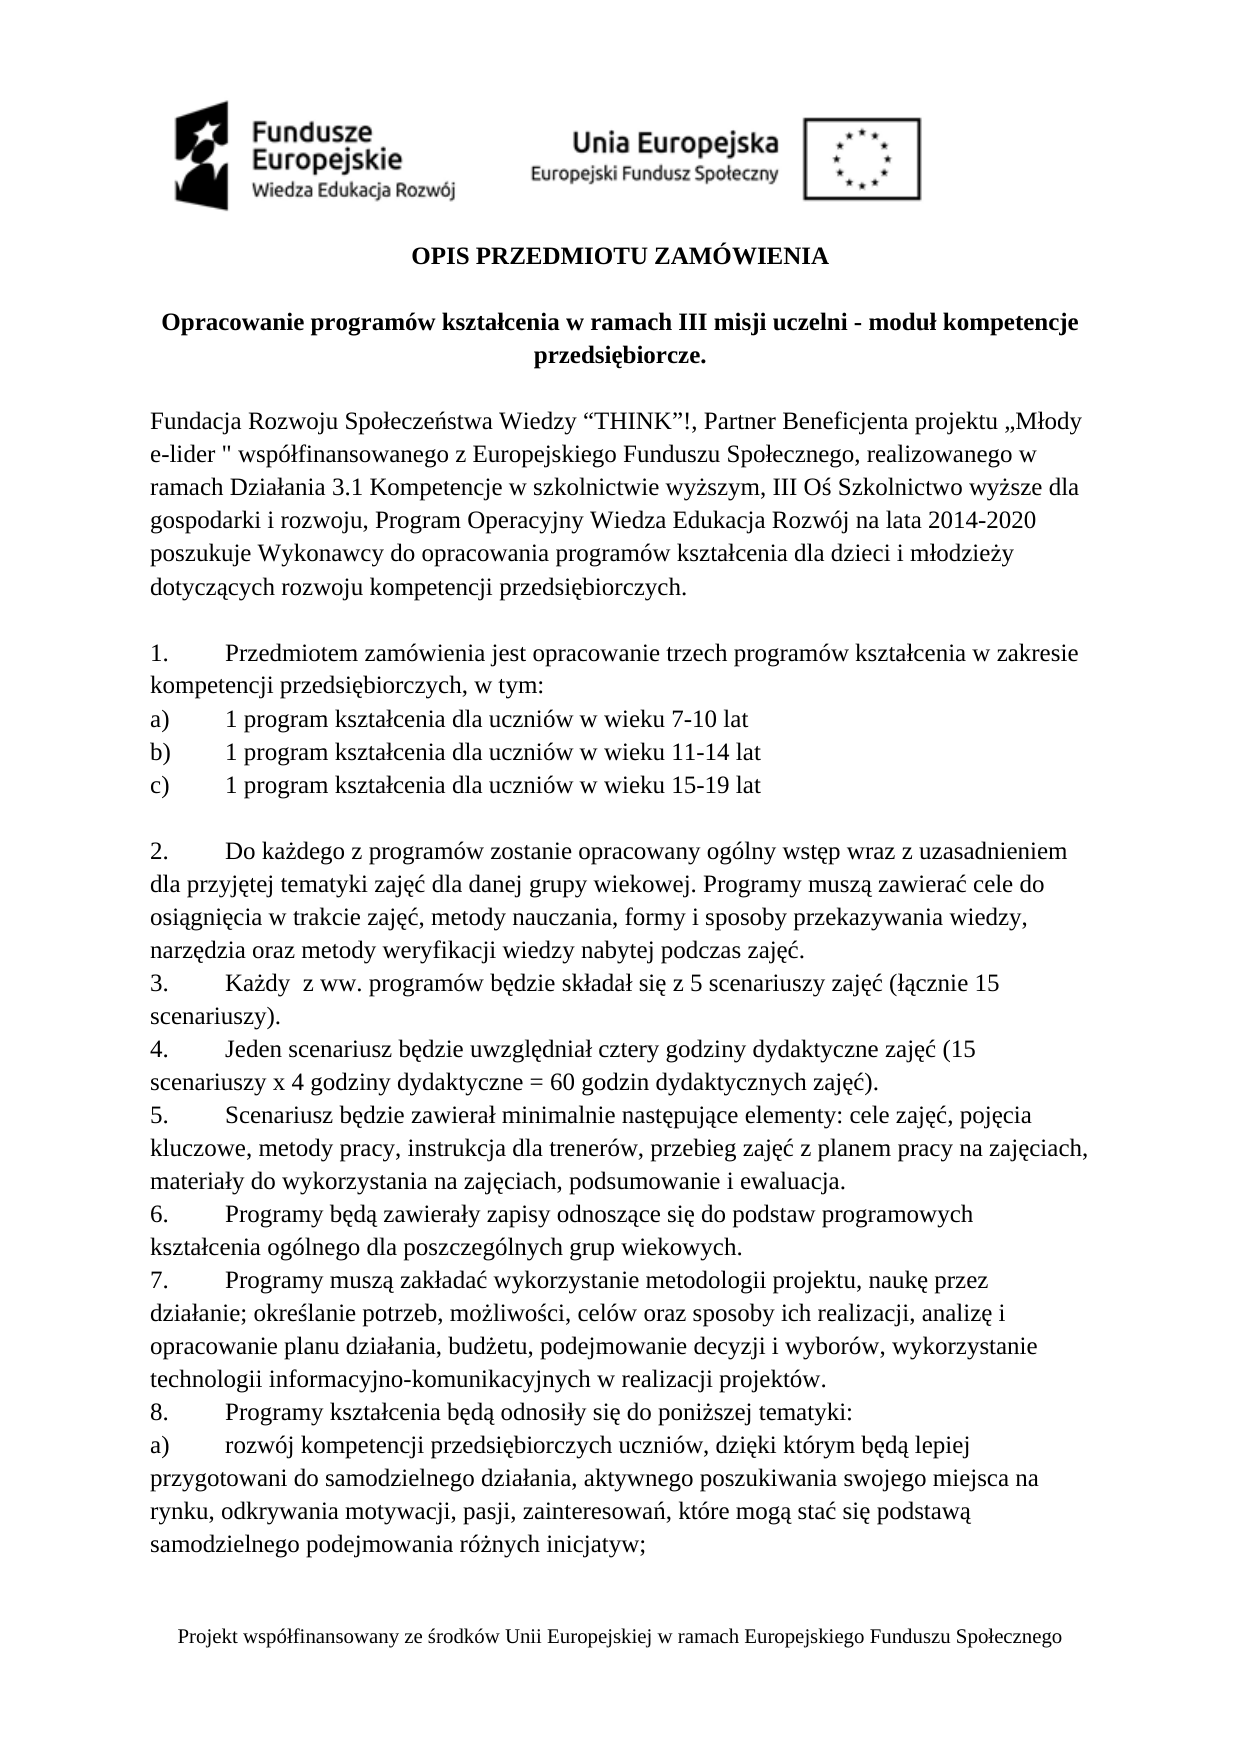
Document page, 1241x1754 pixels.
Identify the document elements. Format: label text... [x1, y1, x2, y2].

text b) 1 program kształcenia dla uczniów w wieku 11-14 lat [150, 737, 1090, 765]
text 7. Programy muszą zakładać wykorzystanie metodologii projektu, naukę przez działanie; określanie potrzeb, możliwości, celów oraz sposoby ich realizacji, analizę i opracowanie planu działania, budżetu, podejmowanie decyzji i wyborów, wykorzystanie technologii informacyjno-komunikacyjnych w realizacji projektów. [150, 1265, 1090, 1393]
text a) 1 program kształcenia dla uczniów w wieku 7-10 lat [150, 704, 1090, 732]
text c) 1 program kształcenia dla uczniów w wieku 15-19 lat [150, 770, 1090, 798]
text a) rozwój kompetencji przedsiębiorczych uczniów, dzięki którym będą lepiej przygotowani do samodzielnego działania, aktywnego poszukiwania swojego miejsca na rynku, odkrywania motywacji, pasji, zainteresowań, które mogą stać się podstawą samodzielnego podejmowania różnych inicjatyw; [150, 1430, 1090, 1558]
picture [150, 75, 947, 238]
text 1. Przedmiotem zamówienia jest opracowanie trzech programów kształcenia w zakresie kompetencji przedsiębiorczych, w tym: [150, 638, 1090, 699]
text 4. Jeden scenariusz będzie uwzględniał cztery godziny dydaktyczne zajęć (15 scenariuszy x 4 godziny dydaktyczne = 60 godzin dydaktycznych zajęć). [150, 1034, 1090, 1096]
text 3. Każdy z ww. programów będzie składał się z 5 scenariuszy zajęć (łącznie 15 scenariuszy). [150, 968, 1090, 1029]
text 2. Do każdego z programów zostanie opracowany ogólny wstęp wraz z uzasadnieniem dla przyjętej tematyki zajęć dla danej grupy wiekowej. Programy muszą zawierać cele do osiągnięcia w trakcie zajęć, metody nauczania, formy i sposoby przekazywania wiedzy, narzędzia oraz metody weryfikacji wiedzy nabytej podczas zajęć. [150, 836, 1090, 963]
text OPIS PRZEDMIOTU ZAMÓWIENIA [150, 241, 1090, 270]
text 5. Scenariusz będzie zawierał minimalnie następujące elementy: cele zajęć, pojęcia kluczowe, metody pracy, instrukcja dla trenerów, przebieg zajęć z planem pracy na zajęciach, materiały do wykorzystania na zajęciach, podsumowanie i ewaluacja. [150, 1100, 1090, 1195]
text Fundacja Rozwoju Społeczeństwa Wiedzy “THINK”!, Partner Beneficjenta projektu „Młody e-lider " współfinansowanego z Europejskiego Funduszu Społecznego, realizowanego w ramach Działania 3.1 Kompetencje w szkolnictwie wyższym, III Oś Szkolnictwo wyższe dla gospodarki i rozwoju, Program Operacyjny Wiedza Edukacja Rozwój na lata 2014-2020 poszukuje Wykonawcy do opracowania programów kształcenia dla dzieci i młodzieży dotyczących rozwoju kompetencji przedsiębiorczych. [150, 406, 1090, 600]
text 6. Programy będą zawierały zapisy odnoszące się do podstaw programowych kształcenia ogólnego dla poszczególnych grup wiekowych. [150, 1199, 1090, 1261]
text 8. Programy kształcenia będą odnosiły się do poniższej tematyki: [150, 1397, 1090, 1426]
text Opracowanie programów kształcenia w ramach III misji uczelni - moduł kompetencje przedsiębiorcze. [150, 307, 1090, 369]
